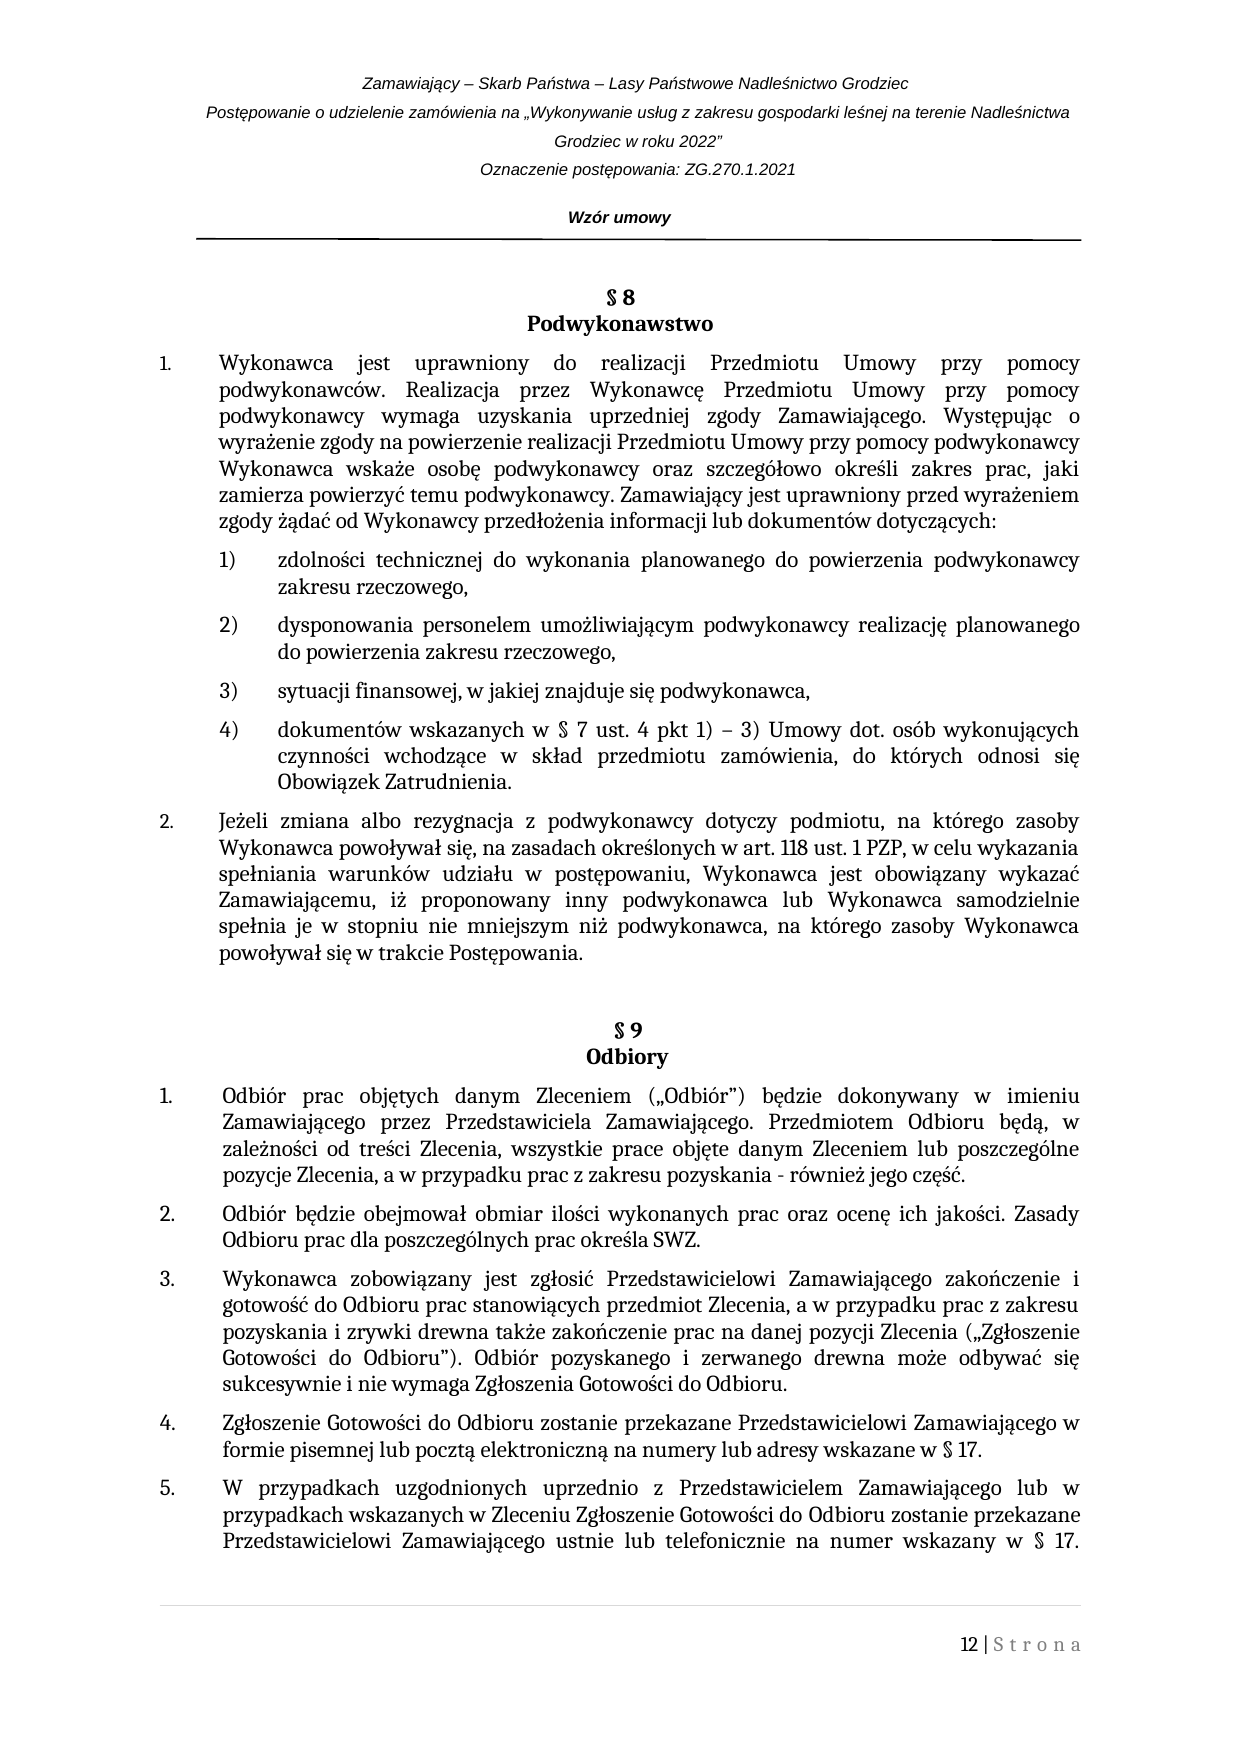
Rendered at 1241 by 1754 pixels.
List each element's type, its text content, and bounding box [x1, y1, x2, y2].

list Jeżeli zmiana albo rezygnacja z podwykonawcy dotyczy podmiotu, na którego zasoby Wykonawca powoływał się, na zasadach określonych w art. 118 ust. 1 PZP, w celu wykazania spełniania warunków udziału w postępowaniu, Wykonawca jest obowiązany wykazać Zamawiającemu, iż proponowany inny podwykonawca lub Wykonawca samodzielnie spełnia je w stopniu nie mniejszym niż podwykonawca, na którego zasoby Wykonawca powoływał się w trakcie Postępowania. [159, 808, 1081, 966]
text 4) dokumentów wskazanych w § 7 ust. 4 pkt 1) – 3) Umowy dot. osób wykonujących czynności wchodzące w skład przedmiotu zamówienia, do których odnosi się Obowiązek Zatrudnienia. [219, 716, 1081, 795]
text 2) dysponowania personelem umożliwiającym podwykonawcy realizację planowanego do powierzenia zakresu rzeczowego, [219, 612, 1081, 665]
text 1) zdolności technicznej do wykonania planowanego do powierzenia podwykonawcy zakresu rzeczowego, [219, 547, 1081, 600]
list Wykonawca jest uprawniony do realizacji Przedmiotu Umowy przy pomocy podwykonawców. Realizacja przez Wykonawcę Przedmiotu Umowy przy pomocy podwykonawcy wymaga uzyskania uprzedniej zgody Zamawiającego. Występując o wyrażenie zgody na powierzenie realizacji Przedmiotu Umowy przy pomocy podwykonawcy Wykonawca wskaże osobę podwykonawcy oraz szczegółowo określi zakres prac, jaki zamierza powierzyć temu podwykonawcy. Zamawiający jest uprawniony przed wyrażeniem zgody żądać od Wykonawcy przedłożenia informacji lub dokumentów dotyczących: [159, 350, 1081, 534]
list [159, 1475, 1081, 1554]
text § 8 Podwykonawstwo [159, 285, 1081, 338]
list Odbiór będzie obejmował obmiar ilości wykonanych prac oraz ocenę ich jakości. Zasady Odbioru prac dla poszczególnych prac określa SWZ. [159, 1201, 1081, 1253]
text 3) sytuacji finansowej, w jakiej znajduje się podwykonawca, [219, 677, 1081, 704]
text § 9 Odbiory [174, 1017, 1081, 1070]
list Odbiór prac objętych danym Zleceniem („Odbiór”) będzie dokonywany w imieniu Zamawiającego przez Przedstawiciela Zamawiającego. Przedmiotem Odbioru będą, w zależności od treści Zlecenia, wszystkie prace objęte danym Zleceniem lub poszczególne pozycje Zlecenia, a w przypadku prac z zakresu pozyskania - również jego część. [159, 1083, 1081, 1188]
list Wykonawca zobowiązany jest zgłosić Przedstawicielowi Zamawiającego zakończenie i gotowość do Odbioru prac stanowiących przedmiot Zlecenia, a w przypadku prac z zakresu pozyskania i zrywki drewna także zakończenie prac na danej pozycji Zlecenia („Zgłoszenie Gotowości do Odbioru”). Odbiór pozyskanego i zerwanego drewna może odbywać się sukcesywnie i nie wymaga Zgłoszenia Gotowości do Odbioru. [159, 1266, 1081, 1397]
list Zgłoszenie Gotowości do Odbioru zostanie przekazane Przedstawicielowi Zamawiającego w formie pisemnej lub pocztą elektroniczną na numery lub adresy wskazane w § 17. [159, 1410, 1081, 1463]
